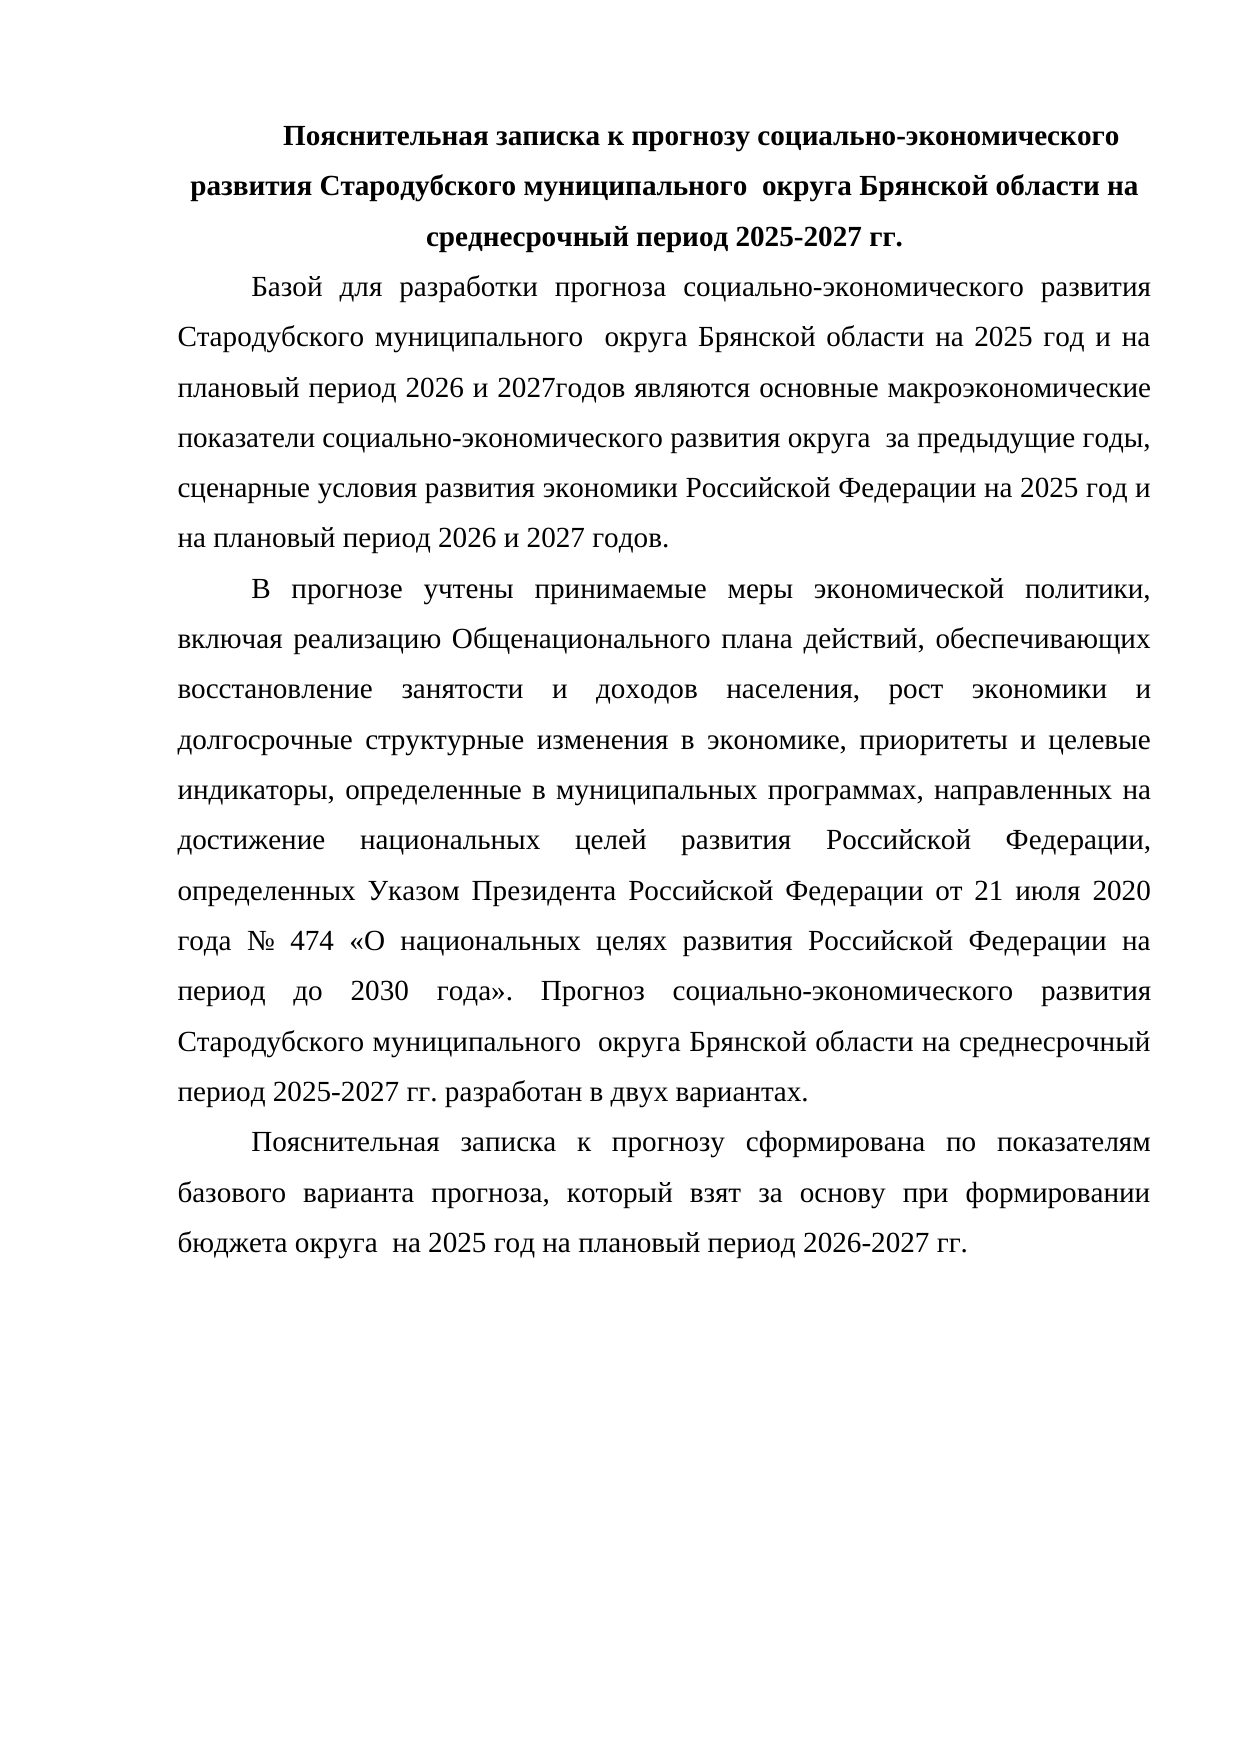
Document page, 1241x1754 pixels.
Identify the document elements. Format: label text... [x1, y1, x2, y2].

text Базой для разработки прогноза социально-экономического развития Стародубского муниципального округа Брянской области на 2025 год и на плановый период 2026 и 2027годов являются основные макроэкономические показатели социально-экономического развития округа за предыдущие годы, сценарные условия развития экономики Российской Федерации на 2025 год и на плановый период 2026 и 2027 годов. [177, 269, 1152, 554]
text В прогнозе учтены принимаемые меры экономической политики, включая реализацию Общенационального плана действий, обеспечивающих восстановление занятости и доходов населения, рост экономики и долгосрочные структурные изменения в экономике, приоритеты и целевые индикаторы, определенные в муниципальных программах, направленных на достижение национальных целей развития Российской Федерации, определенных Указом Президента Российской Федерации от 21 июля 2020 года № 474 «О национальных целях развития Российской Федерации на период до 2030 года». Прогноз социально-экономического развития Стародубского муниципального округа Брянской области на среднесрочный период 2025-2027 гг. разработан в двух вариантах. [177, 571, 1152, 1108]
text Пояснительная записка к прогнозу сформирована по показателям базового варианта прогноза, который взят за основу при формировании бюджета округа на 2025 год на плановый период 2026-2027 гг. [177, 1124, 1152, 1258]
text Пояснительная записка к прогнозу социально-экономического развития Стародубского муниципального округа Брянской области на среднесрочный период 2025-2027 гг. [177, 118, 1152, 252]
